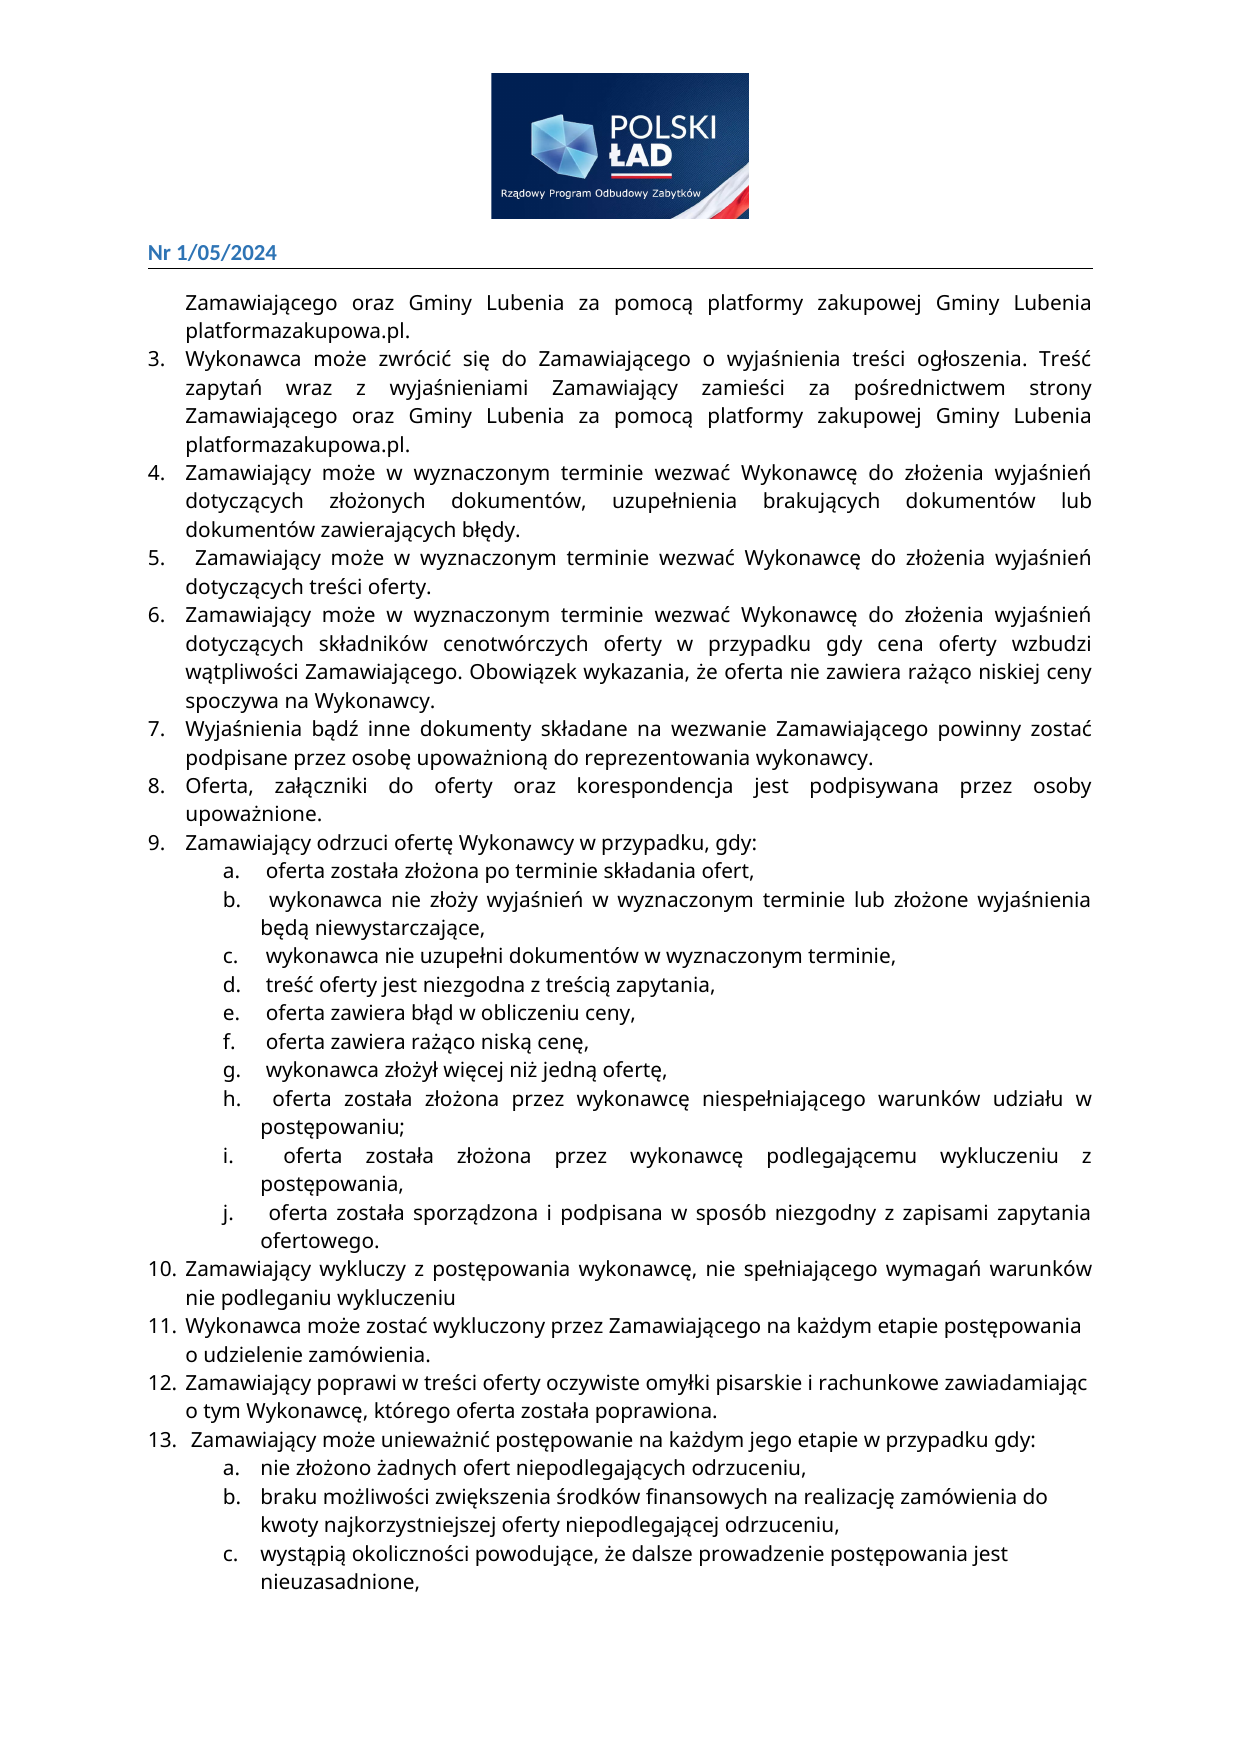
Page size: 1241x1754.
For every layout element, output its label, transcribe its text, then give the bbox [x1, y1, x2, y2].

list Zamawiający wykluczy z postępowania wykonawcę, nie spełniającego wymagań warunków nie podleganiu wykluczeniu [148, 1254, 1093, 1311]
list Zamawiający poprawi w treści oferty oczywiste omyłki pisarskie i rachunkowe zawiadamiając o tym Wykonawcę, którego oferta została poprawiona. [148, 1368, 1093, 1425]
list wykonawca złożył więcej niż jedną ofertę, [223, 1055, 1093, 1084]
list Wyjaśnienia bądź inne dokumenty składane na wezwanie Zamawiającego powinny zostać podpisane przez osobę upoważnioną do reprezentowania wykonawcy. [148, 714, 1093, 771]
list nie złożono żadnych ofert niepodlegających odrzuceniu, [223, 1453, 1093, 1482]
list Wykonawca może zwrócić się do Zamawiającego o wyjaśnienia treści ogłoszenia. Treść zapytań wraz z wyjaśnieniami Zamawiający zamieści za pośrednictwem strony Zamawiającego oraz Gminy Lubenia za pomocą platformy zakupowej Gminy Lubenia platformazakupowa.pl. [148, 344, 1093, 458]
list Wykonawca może zostać wykluczony przez Zamawiającego na każdym etapie postępowania o udzielenie zamówienia. [148, 1311, 1093, 1368]
list oferta została złożona przez wykonawcę podlegającemu wykluczeniu z postępowania, [223, 1141, 1093, 1198]
list Zamawiający może w wyznaczonym terminie wezwać Wykonawcę do złożenia wyjaśnień dotyczących składników cenotwórczych oferty w przypadku gdy cena oferty wzbudzi wątpliwości Zamawiającego. Obowiązek wykazania, że oferta nie zawiera rażąco niskiej ceny spoczywa na Wykonawcy. [148, 600, 1093, 714]
list wykonawca nie uzupełni dokumentów w wyznaczonym terminie, [223, 942, 1093, 970]
list oferta została złożona po terminie składania ofert, [223, 856, 1093, 885]
list Zamawiający odrzuci ofertę Wykonawcy w przypadku, gdy: [148, 828, 1093, 856]
list Zamawiający może unieważnić postępowanie na każdym jego etapie w przypadku gdy: [148, 1425, 1093, 1453]
list oferta zawiera błąd w obliczeniu ceny, [223, 998, 1093, 1027]
list oferta zawiera rażąco niską cenę, [223, 1027, 1093, 1055]
list wykonawca nie złoży wyjaśnień w wyznaczonym terminie lub złożone wyjaśnienia będą niewystarczające, [223, 885, 1093, 942]
list treść oferty jest niezgodna z treścią zapytania, [223, 970, 1093, 998]
list Zamawiający może w wyznaczonym terminie wezwać Wykonawcę do złożenia wyjaśnień dotyczących treści oferty. [148, 543, 1093, 600]
list oferta została sporządzona i podpisana w sposób niezgodny z zapisami zapytania ofertowego. [223, 1198, 1093, 1254]
list wystąpią okoliczności powodujące, że dalsze prowadzenie postępowania jest nieuzasadnione, [223, 1539, 1093, 1596]
list oferta została złożona przez wykonawcę niespełniającego warunków udziału w postępowaniu; [223, 1084, 1093, 1141]
list Oferta, załączniki do oferty oraz korespondencja jest podpisywana przez osoby upoważnione. [148, 771, 1093, 828]
list braku możliwości zwiększenia środków finansowych na realizację zamówienia do kwoty najkorzystniejszej oferty niepodlegającej odrzuceniu, [223, 1482, 1093, 1539]
picture [491, 73, 749, 219]
list Zamawiający może w wyznaczonym terminie wezwać Wykonawcę do złożenia wyjaśnień dotyczących złożonych dokumentów, uzupełnienia brakujących dokumentów lub dokumentów zawierających błędy. [148, 458, 1093, 543]
